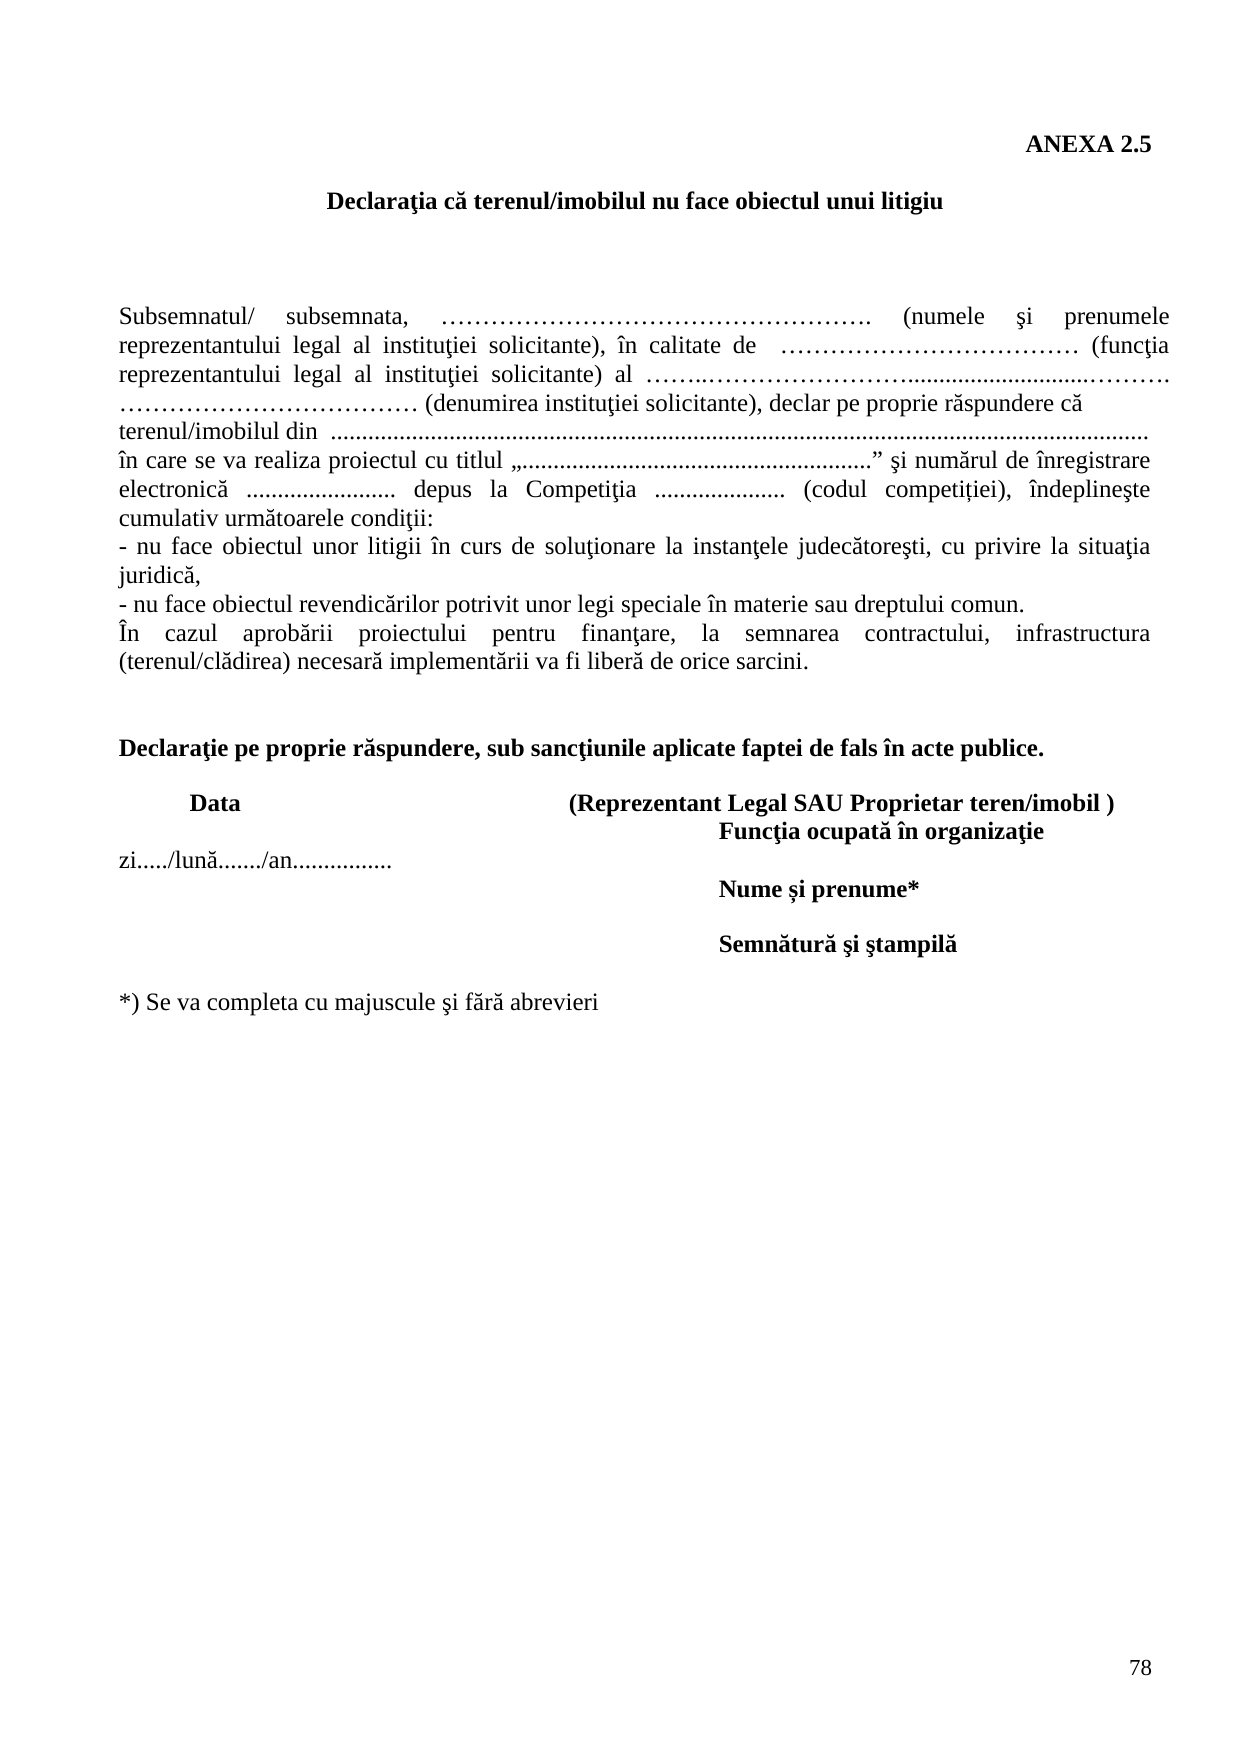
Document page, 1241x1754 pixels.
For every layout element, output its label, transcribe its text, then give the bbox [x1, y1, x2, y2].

text Declaraţie pe proprie răspundere, sub sancţiunile aplicate faptei de fals în acte publice. [118, 733, 1152, 761]
text Funcţia ocupată în organizaţie [118, 816, 1152, 845]
text *) Se va completa cu majuscule şi fără abrevieri [118, 987, 1152, 1015]
text zi...../lună......./an................ [118, 845, 1152, 874]
text ANEXA 2.5 [118, 129, 1152, 158]
text Data (Reprezentant Legal SAU Proprietar teren/imobil ) [118, 788, 1152, 816]
text Declaraţia că terenul/imobilul nu face obiectul unui litigiu [118, 186, 1152, 215]
text - nu face obiectul unor litigii în curs de soluţionare la instanţele judecătoreşti, cu privire la situaţia juridică, [118, 531, 1152, 589]
text în care se va realiza proiectul cu titlul „........................................................” şi numărul de înregistrare electronică ........................ depus la Competiţia ..................... (codul competiției), îndeplineşte cumulativ următoarele condiţii: [118, 445, 1152, 531]
text În cazul aprobării proiectului pentru finanţare, la semnarea contractului, infrastructura (terenul/clădirea) necesară implementării va fi liberă de orice sarcini. [118, 618, 1152, 675]
text Nume și prenume* [118, 874, 1152, 903]
text Semnătură şi ştampilă [118, 903, 1152, 958]
text - nu face obiectul revendicărilor potrivit unor legi speciale în materie sau dreptului comun. [118, 589, 1152, 618]
text terenul/imobilul din ................................................................................................................................... [118, 416, 1152, 445]
text Subsemnatul/ subsemnata, ……………………………………………. (numele şi prenumele reprezentantului legal al instituţiei solicitante), în calitate de ……………………………… (funcţia reprezentantului legal al instituţiei solicitante) al ……..…………………….............................……….……………………………… (denumirea instituţiei solicitante), declar pe proprie răspundere că [118, 301, 1170, 416]
